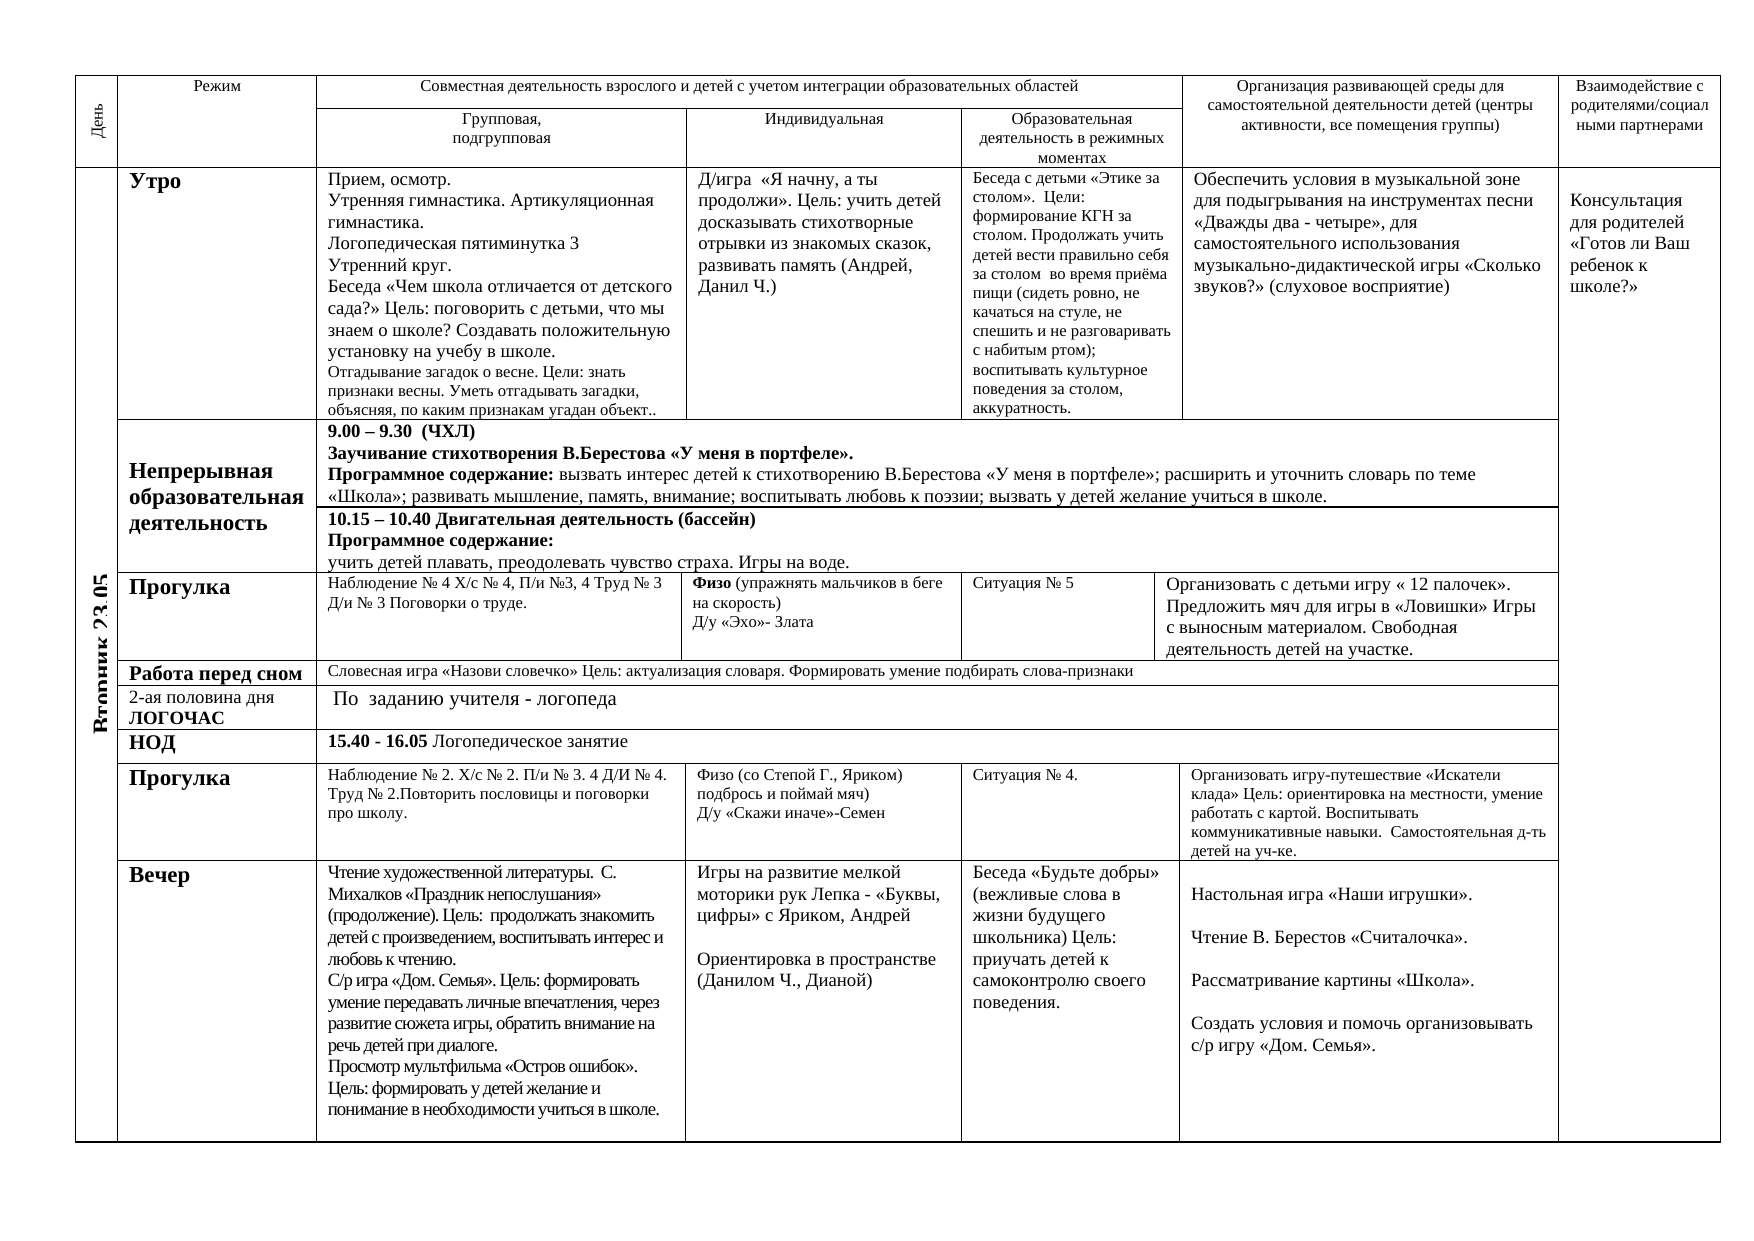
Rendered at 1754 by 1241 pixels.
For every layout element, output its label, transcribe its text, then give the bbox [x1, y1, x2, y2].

table_cell Физо (со Степой Г., Яриком) подбрось и поймай мяч) Д/у «Скажи иначе»-Семен [686, 764, 961, 860]
table_cell Утро [118, 168, 316, 419]
table_cell Образовательная деятельность в режимных моментах [962, 109, 1182, 167]
table_cell По заданию учителя - логопеда [317, 686, 1558, 729]
table_cell Настольная игра «Наши игрушки». Чтение В. Берестов «Считалочка». Рассматривание картины «Школа». Создать условия и помочь организовывать с/р игру «Дом. Семья». [1180, 861, 1558, 1141]
table_cell Взаимодействие с родителями/социалными партнерами [1559, 76, 1720, 167]
table_cell Беседа с детьми «Этике за столом». Цели: формирование КГН за столом. Продолжать учить детей вести правильно себя за столом во время приёма пищи (сидеть ровно, не качаться на стуле, не спешить и не разговаривать с набитым ртом); воспитывать культурное поведения за столом, аккуратность. [962, 168, 1182, 419]
table_cell 2-ая половина дня ЛОГОЧАС [118, 686, 316, 729]
table_cell Непрерывная образовательная деятельность [118, 420, 316, 572]
table_cell Организовать игру-путешествие «Искатели клада» Цель: ориентировка на местности, умение работать с картой. Воспитывать коммуникативные навыки. Самостоятельная д-ть детей на уч-ке. [1180, 764, 1558, 860]
table_cell 15.40 - 16.05 Логопедическое занятие [317, 730, 1558, 763]
table_cell Совместная деятельность взрослого и детей с учетом интеграции образовательных областей [317, 76, 1182, 108]
table_cell Организовать с детьми игру « 12 палочек». Предложить мяч для игры в «Ловишки» Игры с выносным материалом. Свободная деятельность детей на участке. [1155, 573, 1558, 659]
table_cell Игры на развитие мелкой моторики рук Лепка - «Буквы, цифры» с Яриком, Андрей Ориентировка в пространстве (Данилом Ч., Дианой) [686, 861, 961, 1141]
table_cell Вторник 23.05 [76, 168, 117, 1141]
table_cell НОД [118, 730, 316, 763]
table_cell Д/игра «Я начну, а ты продолжи». Цель: учить детей досказывать стихотворные отрывки из знакомых сказок, развивать память (Андрей, Данил Ч.) [687, 168, 961, 419]
table_cell Ситуация № 5 [962, 573, 1154, 659]
table_cell Беседа «Будьте добры» (вежливые слова в жизни будущего школьника) Цель: приучать детей к самоконтролю своего поведения. [962, 861, 1179, 1141]
table_cell Организация развивающей среды для самостоятельной деятельности детей (центры активности, все помещения группы) [1183, 76, 1558, 167]
table_cell 10.15 – 10.40 Двигательная деятельность (бассейн) Программное содержание: учить детей плавать, преодолевать чувство страха. Игры на воде. [317, 508, 1558, 572]
table_cell Обеспечить условия в музыкальной зоне для подыгрывания на инструментах песни «Дважды два - четыре», для самостоятельного использования музыкально-дидактической игры «Сколько звуков?» (слуховое восприятие) [1183, 168, 1558, 419]
table_cell Вечер [118, 861, 316, 1141]
table_cell Чтение художественной литературы. С. Михалков «Праздник непослушания» (продолжение). Цель: продолжать знакомить детей с произведением, воспитывать интерес и любовь к чтению. С/р игра «Дом. Семья». Цель: формировать умение передавать личные впечатления, через развитие сюжета игры, обратить внимание на речь детей при диалоге. Просмотр мультфильма «Остров ошибок». Цель: формировать у детей желание и понимание в необходимости учиться в школе. [317, 861, 685, 1141]
table_cell 9.00 – 9.30 (ЧХЛ) Заучивание стихотворения В.Берестова «У меня в портфеле». Программное содержание: вызвать интерес детей к стихотворению В.Берестова «У меня в портфеле»; расширить и уточнить словарь по теме «Школа»; развивать мышление, память, внимание; воспитывать любовь к поэзии; вызвать у детей желание учиться в школе. [317, 420, 1558, 506]
table_cell Работа перед сном [118, 661, 316, 684]
table_cell Ситуация № 4. [962, 764, 1179, 860]
table_cell Прогулка [118, 573, 316, 659]
table_cell Режим [118, 76, 316, 167]
table_cell Физо (упражнять мальчиков в беге на скорость) Д/у «Эхо»- Злата [682, 573, 961, 659]
table_cell Словесная игра «Назови словечко» Цель: актуализация словаря. Формировать умение подбирать слова-признаки [317, 661, 1558, 684]
table_cell Консультация для родителей «Готов ли Ваш ребенок к школе?» [1559, 168, 1720, 1141]
table_cell Индивидуальная [687, 109, 961, 167]
table_cell День недели [76, 76, 117, 167]
table_cell Прогулка [118, 764, 316, 860]
table_cell Наблюдение № 4 Х/с № 4, П/и №3, 4 Труд № 3 Д/и № 3 Поговорки о труде. [317, 573, 681, 659]
table_cell Прием, осмотр. Утренняя гимнастика. Артикуляционная гимнастика. Логопедическая пятиминутка 3 Утренний круг. Беседа «Чем школа отличается от детского сада?» Цель: поговорить с детьми, что мы знаем о школе? Создавать положительную установку на учебу в школе. Отгадывание загадок о весне. Цели: знать признаки весны. Уметь отгадывать загадки, объясняя, по каким признакам угадан объект.. [317, 168, 686, 419]
table_cell Наблюдение № 2. Х/с № 2. П/и № 3. 4 Д/И № 4. Труд № 2.Повторить пословицы и поговорки про школу. [317, 764, 685, 860]
table_cell Групповая, подгрупповая [317, 109, 686, 167]
